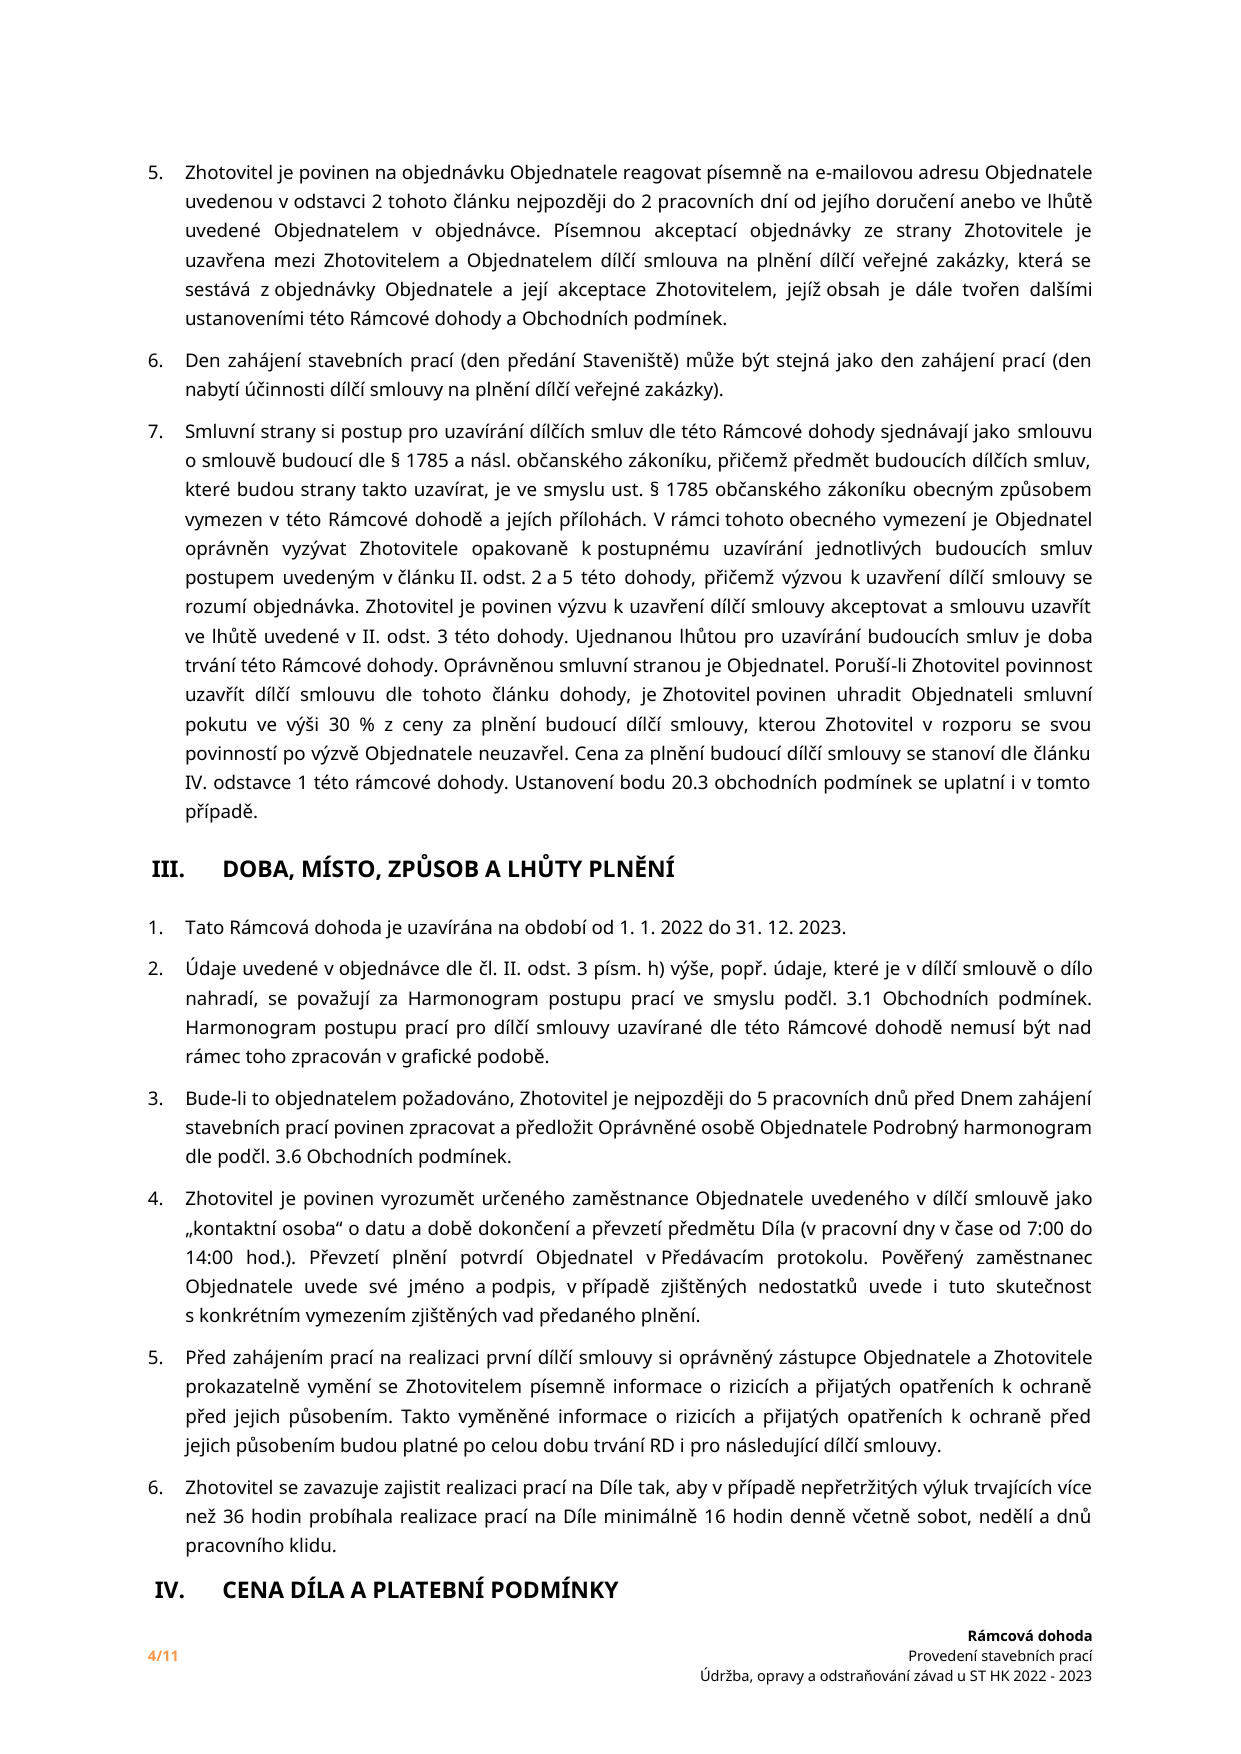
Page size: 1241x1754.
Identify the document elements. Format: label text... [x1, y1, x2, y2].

text Bude-li to objednatelem požadováno, Zhotovitel je nejpozději do 5 pracovních dnů před Dnem zahájení stavebních prací povinen zpracovat a předložit Oprávněné osobě Objednatele Podrobný harmonogram dle podčl. 3.6 Obchodních podmínek. [148, 1085, 1093, 1169]
list CENA DÍLA A PLATEBNÍ PODMÍNKY [185, 1574, 1093, 1606]
text Před zahájením prací na realizaci první dílčí smlouvy si oprávněný zástupce Objednatele a Zhotovitele prokazatelně vymění se Zhotovitelem písemně informace o rizicích a přijatých opatřeních k ochraně před jejich působením. Takto vyměněné informace o rizicích a přijatých opatřeních k ochraně před jejich působením budou platné po celou dobu trvání RD i pro následující dílčí smlouvy. [148, 1344, 1093, 1458]
list Den zahájení stavebních prací (den předání Staveniště) může být stejná jako den zahájení prací (den nabytí účinnosti dílčí smlouvy na plnění dílčí veřejné zakázky). [148, 347, 1093, 402]
list DOBA, MÍSTO, ZPŮSOB A LHŮTY PLNĚNÍ [185, 853, 1093, 884]
list Zhotovitel je povinen na objednávku Objednatele reagovat písemně na e-mailovou adresu Objednatele uvedenou v odstavci 2 tohoto článku nejpozději do 2 pracovních dní od jejího doručení anebo ve lhůtě uvedené Objednatelem v objednávce. Písemnou akceptací objednávky ze strany Zhotovitele je uzavřena mezi Zhotovitelem a Objednatelem dílčí smlouva na plnění dílčí veřejné zakázky, která se sestává z objednávky Objednatele a její akceptace Zhotovitelem, jejíž obsah je dále tvořen dalšími ustanoveními této Rámcové dohody a Obchodních podmínek. [148, 159, 1093, 331]
list Smluvní strany si postup pro uzavírání dílčích smluv dle této Rámcové dohody sjednávají jako smlouvu o smlouvě budoucí dle § 1785 a násl. občanského zákoníku, přičemž předmět budoucích dílčích smluv, které budou strany takto uzavírat, je ve smyslu ust. § 1785 občanského zákoníku obecným způsobem vymezen v této Rámcové dohodě a jejích přílohách. V rámci tohoto obecného vymezení je Objednatel oprávněn vyzývat Zhotovitele opakovaně k postupnému uzavírání jednotlivých budoucích smluv postupem uvedeným v článku II. odst. 2 a 5 této dohody, přičemž výzvou k uzavření dílčí smlouvy se rozumí objednávka. Zhotovitel je povinen výzvu k uzavření dílčí smlouvy akceptovat a smlouvu uzavřít ve lhůtě uvedené v II. odst. 3 této dohody. Ujednanou lhůtou pro uzavírání budoucích smluv je doba trvání této Rámcové dohody. Oprávněnou smluvní stranou je Objednatel. Poruší-li Zhotovitel povinnost uzavřít dílčí smlouvu dle tohoto článku dohody, je Zhotovitel povinen uhradit Objednateli smluvní pokutu ve výši 30 % z ceny za plnění budoucí dílčí smlouvy, kterou Zhotovitel v rozporu se svou povinností po výzvě Objednatele neuzavřel. Cena za plnění budoucí dílčí smlouvy se stanoví dle článku IV. odstavce 1 této rámcové dohody. Ustanovení bodu 20.3 obchodních podmínek se uplatní i v tomto případě. [148, 418, 1093, 824]
text Údaje uvedené v objednávce dle čl. II. odst. 3 písm. h) výše, popř. údaje, které je v dílčí smlouvě o dílo nahradí, se považují za Harmonogram postupu prací ve smyslu podčl. 3.1 Obchodních podmínek. Harmonogram postupu prací pro dílčí smlouvy uzavírané dle této Rámcové dohodě nemusí být nad rámec toho zpracován v grafické podobě. [148, 956, 1093, 1069]
list Tato Rámcová dohoda je uzavírána na období od 1. 1. 2022 do 31. 12. 2023. [148, 914, 1093, 939]
text Zhotovitel je povinen vyrozumět určeného zaměstnance Objednatele uvedeného v dílčí smlouvě jako „kontaktní osoba“ o datu a době dokončení a převzetí předmětu Díla (v pracovní dny v čase od 7:00 do 14:00 hod.). Převzetí plnění potvrdí Objednatel v Předávacím protokolu. Pověřený zaměstnanec Objednatele uvede své jméno a podpis, v případě zjištěných nedostatků uvede i tuto skutečnost s konkrétním vymezením zjištěných vad předaného plnění. [148, 1186, 1093, 1328]
text Zhotovitel se zavazuje zajistit realizaci prací na Díle tak, aby v případě nepřetržitých výluk trvajících více než 36 hodin probíhala realizace prací na Díle minimálně 16 hodin denně včetně sobot, nedělí a dnů pracovního klidu. [148, 1474, 1093, 1558]
